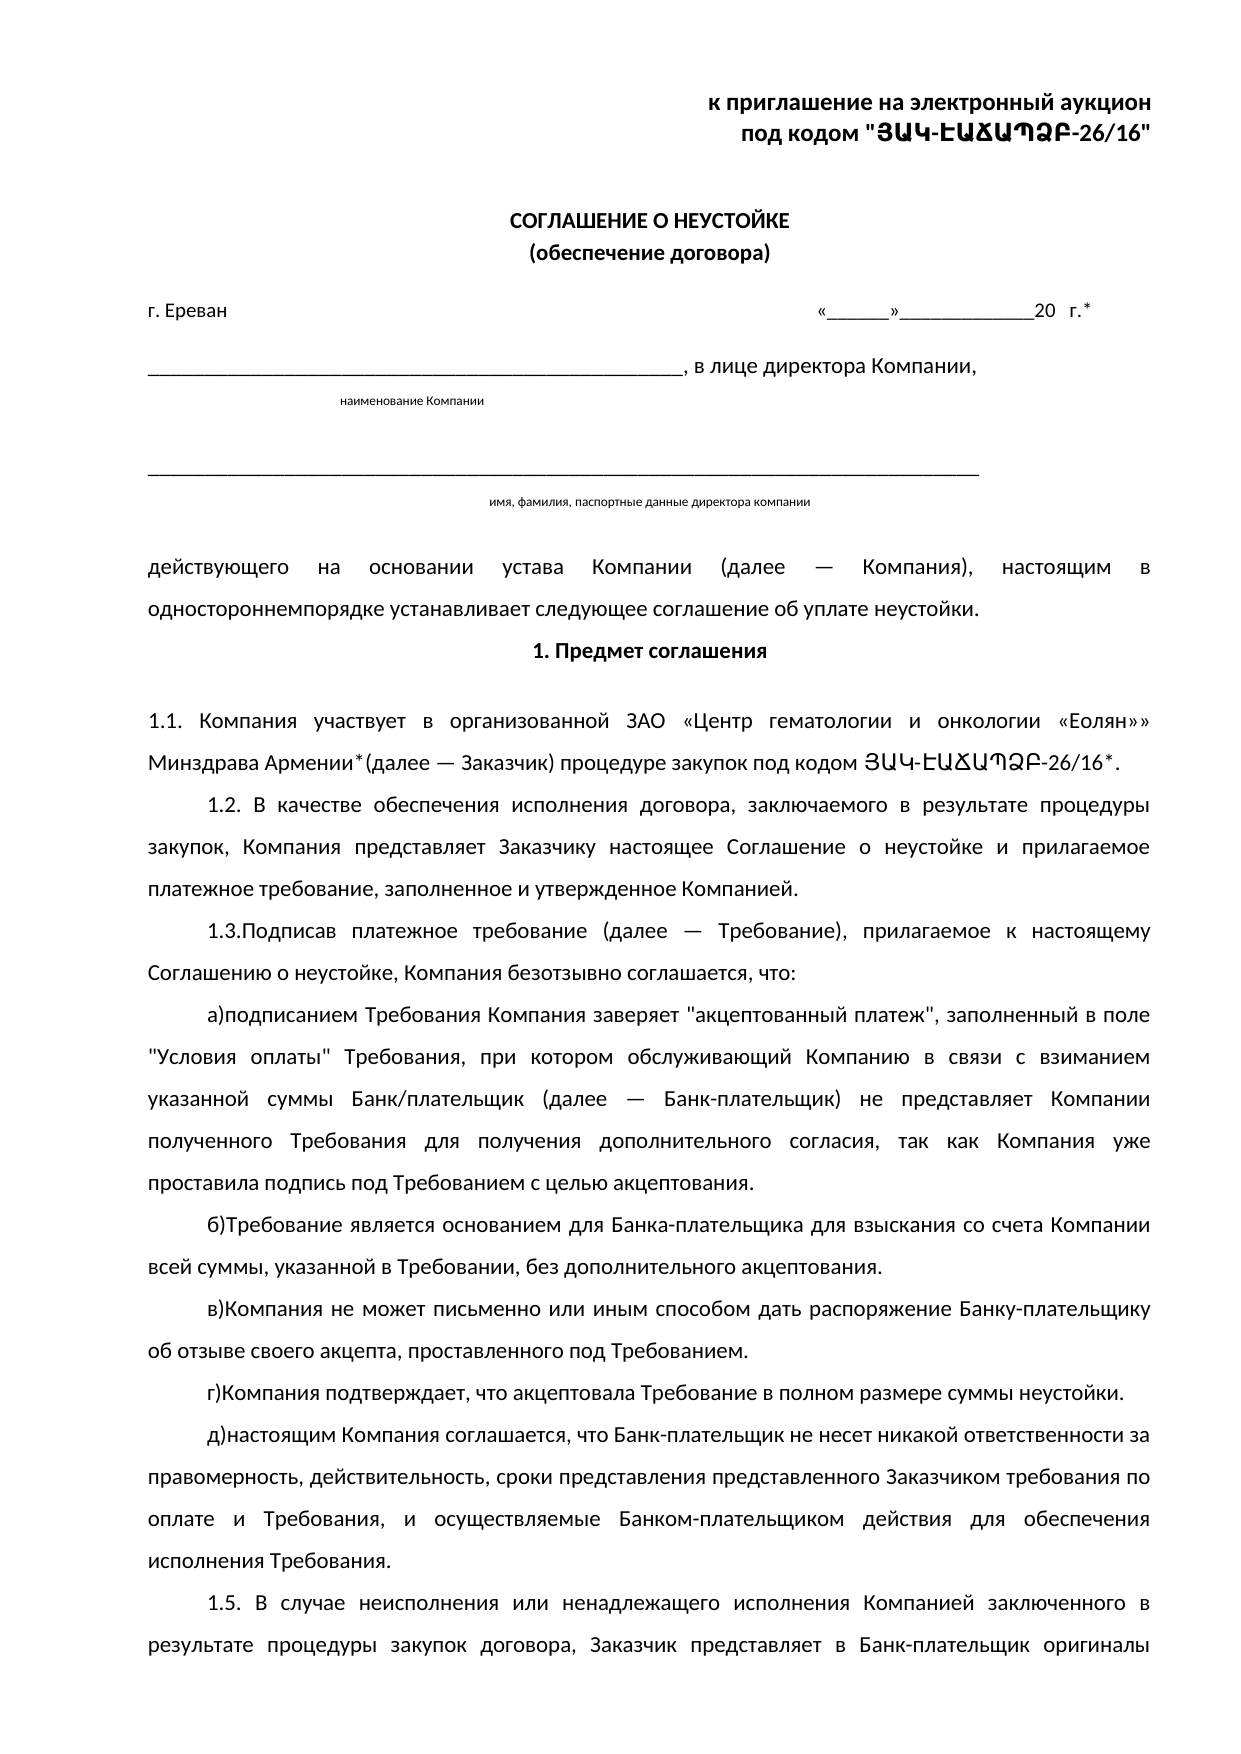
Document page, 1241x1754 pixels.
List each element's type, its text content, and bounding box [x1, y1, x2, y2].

text б)Требование является основанием для Банка-плательщика для взыскания со счета Компании всей суммы, указанной в Требовании, без дополнительного акцептования. [148, 1210, 1152, 1280]
table_header «______»_____________20 г.* [635, 297, 1104, 351]
text _________________________________________________________________________ [148, 452, 1152, 480]
text (обеспечение договора) [148, 238, 1152, 266]
text а)подписанием Требования Компания заверяет "акцептованный платеж", заполненный в поле "Условия оплаты" Требования, при котором обслуживающий Компанию в связи с взиманием указанной суммы Банк/плательщик (далее — Банк-плательщик) не представляет Компании полученного Требования для получения дополнительного согласия, так как Компания уже проставила подпись под Требованием с целью акцептования. [148, 1000, 1152, 1196]
text д)настоящим Компания соглашается, что Банк-плательщик не несет никакой ответственности за правомерность, действительность, сроки представления представленного Заказчиком требования по оплате и Требования, и осуществляемые Банком-плательщиком действия для обеспечения исполнения Требования. [148, 1420, 1152, 1574]
text 1. Предмет соглашения [148, 636, 1152, 664]
text 1.2. В качестве обеспечения исполнения договора, заключаемого в результате процедуры закупок, Компания представляет Заказчику настоящее Соглашение о неустойке и прилагаемое платежное требование, заполненное и утвержденное Компанией. [148, 790, 1152, 902]
text имя, фамилия, паспортные данные директора компании [148, 494, 1152, 522]
table_header г. Ереван [136, 297, 635, 351]
text _______________________________________________, в лице директора Компании, [148, 351, 1152, 379]
text действующего на основании устава Компании (далее — Компания), настоящим в одностороннемпорядке устанавливает следующее соглашение об уплате неустойки. [148, 552, 1152, 622]
text к приглашение на электронный аукцион [177, 86, 1152, 117]
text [148, 1588, 1152, 1658]
text 1.3.Подписав платежное требование (далее — Требование), прилагаемое к настоящему Соглашению о неустойке, Компания безотзывно соглашается, что: [148, 916, 1152, 986]
text под кодом "ՅԱԿ-ԷԱՃԱՊՁԲ-26/16" [148, 117, 1152, 147]
text 1.1. Компания участвует в организованной ЗАО «Центр гематологии и онкологии «Еолян»» Минздрава Армении*(далее — Заказчик) процедуре закупок под кодом ՅԱԿ-ԷԱՃԱՊՁԲ-26/16*. [148, 706, 1152, 776]
text СОГЛАШЕНИЕ О НЕУСТОЙКЕ [148, 206, 1152, 234]
text в)Компания не может письменно или иным способом дать распоряжение Банку-плательщику об отзыве своего акцепта, проставленного под Требованием. [148, 1294, 1152, 1364]
text г)Компания подтверждает, что акцептовала Требование в полном размере суммы неустойки. [148, 1378, 1152, 1406]
text наименование Компании [340, 393, 1152, 421]
